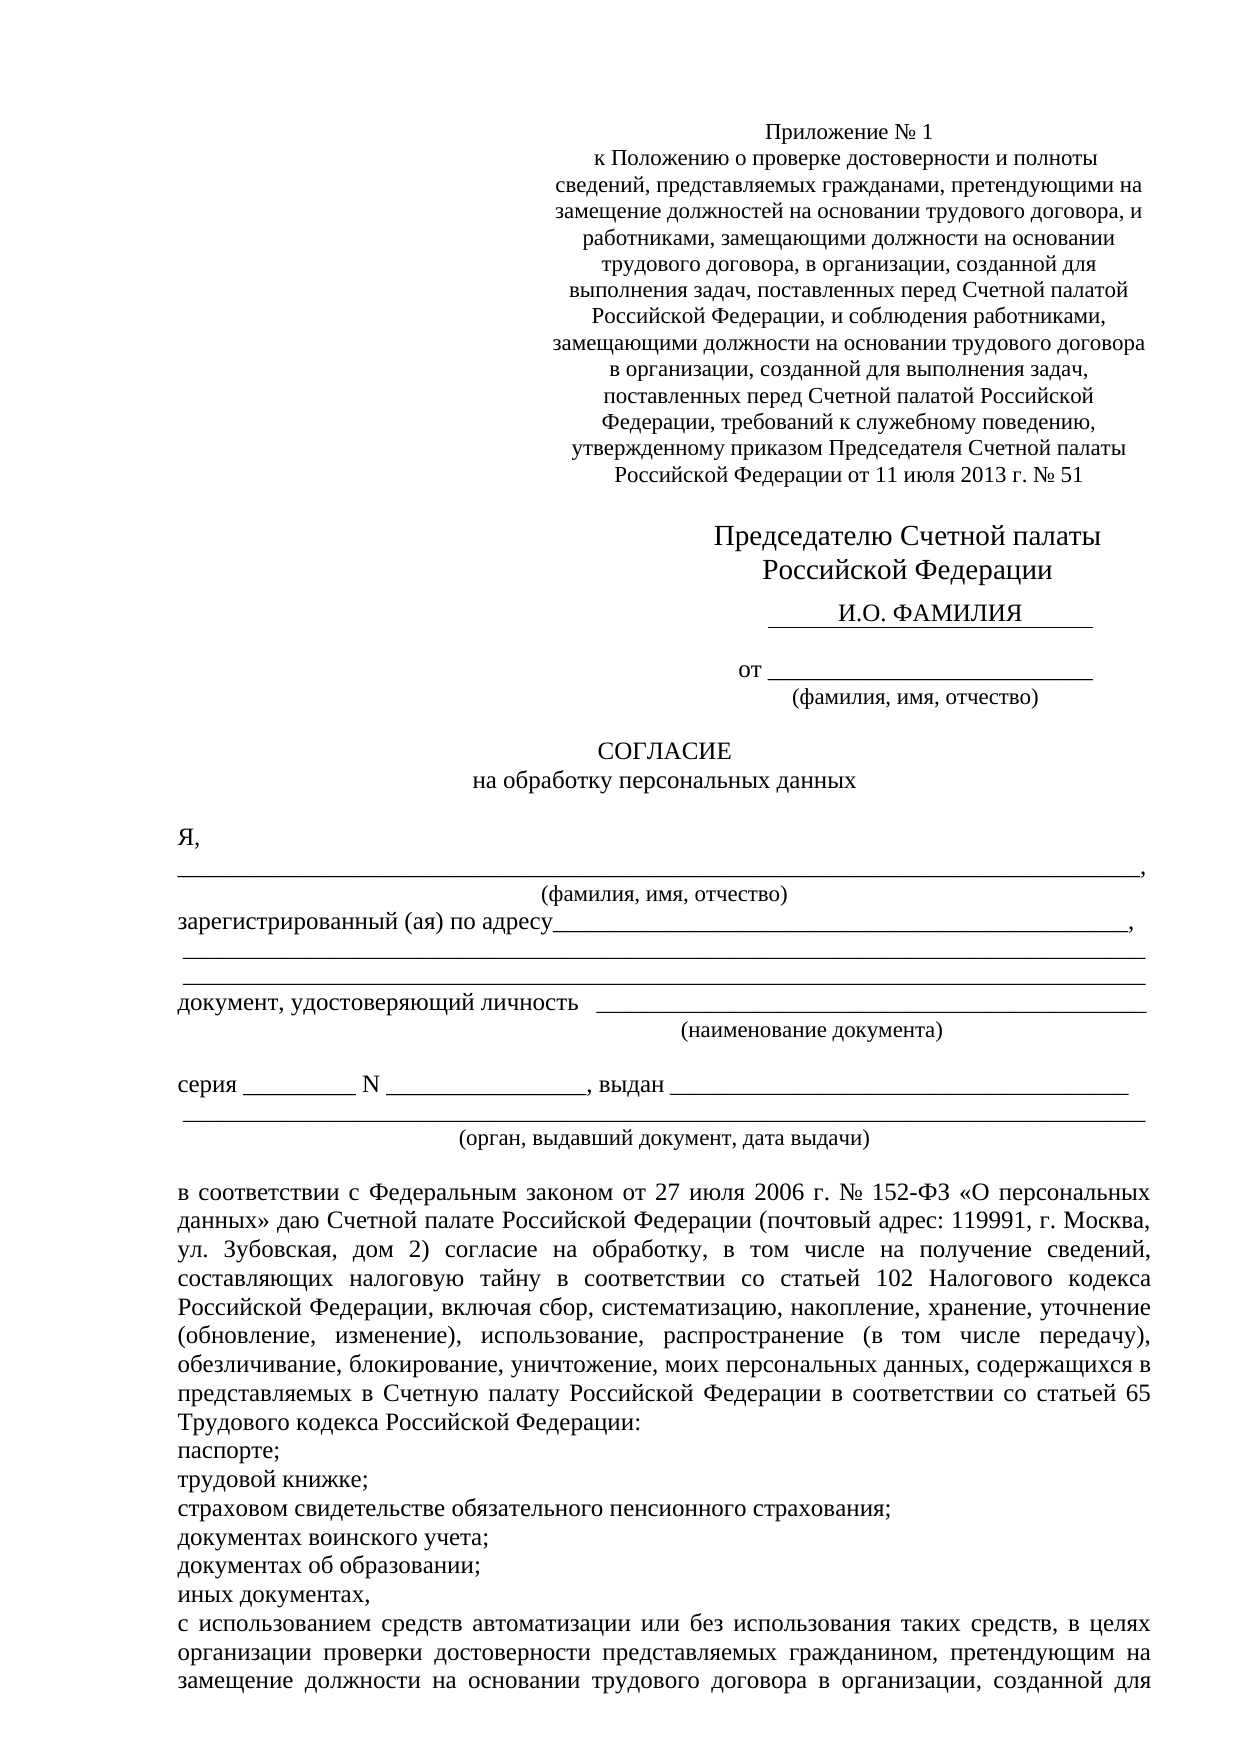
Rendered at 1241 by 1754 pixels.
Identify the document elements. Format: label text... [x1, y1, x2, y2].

text паспорте; [177, 1436, 1152, 1464]
text зарегистрированный (ая) по адресу______________________________________________, [177, 906, 1152, 935]
text на обработку персональных данных [177, 765, 1152, 793]
text документ, удостоверяющий личность ________________________________________________ [177, 987, 1152, 1016]
text Председателю Счетной палаты Российской Федерации [546, 518, 1152, 585]
text ____________________________________________________________________________________ [177, 961, 1152, 987]
text трудовой книжке; [177, 1464, 1152, 1493]
text (фамилия, имя, отчество) [679, 683, 1152, 709]
text ____________________________________________________________________________________ [177, 1098, 1152, 1124]
text к Положению о проверке достоверности и полноты сведений, представляемых гражданами, претендующими на замещение должностей на основании трудового договора, и работниками, замещающими должности на основании трудового договора, в организации, созданной для выполнения задач, поставленных перед Счетной палатой Российской Федерации, и соблюдения работниками, замещающими должности на основании трудового договора в организации, созданной для выполнения задач, поставленных перед Счетной палатой Российской Федерации, требований к служебному поведению, утвержденному приказом Председателя Счетной палаты Российской Федерации от 11 июля 2013 г. № 51 [546, 144, 1152, 487]
text (фамилия, имя, отчество) [177, 880, 1152, 906]
text документах воинского учета; [177, 1522, 1152, 1551]
text ____________________________________________________________________________________ [177, 935, 1152, 961]
text СОГЛАСИЕ [177, 736, 1152, 765]
text в соответствии с Федеральным законом от 27 июля 2006 г. № 152-ФЗ «О персональных данных» даю Счетной палате Российской Федерации (почтовый адрес: 119991, г. Москва, ул. Зубовская, дом 2) согласие на обработку, в том числе на получение сведений, составляющих налоговую тайну в соответствии со статьей 102 Налогового кодекса Российской Федерации, включая сбор, систематизацию, накопление, хранение, уточнение (обновление, изменение), использование, распространение (в том числе передачу), обезличивание, блокирование, уничтожение, моих персональных данных, содержащихся в представляемых в Счетную палату Российской Федерации в соответствии со статьей 65 Трудового кодекса Российской Федерации: [177, 1177, 1152, 1436]
text Я, _____________________________________________________________________________, [177, 822, 1152, 880]
text серия _________ N ________________, выдан ________________________________________ [177, 1069, 1152, 1098]
text страховом свидетельстве обязательного пенсионного страхования; [177, 1493, 1152, 1522]
text документах об образовании; [177, 1551, 1152, 1579]
table_header И.О. ФАМИЛИЯ [768, 585, 1093, 627]
text Приложение № 1 [546, 118, 1152, 144]
text (орган, выдавший документ, дата выдачи) [177, 1124, 1152, 1150]
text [177, 1608, 1152, 1694]
text от __________________________ [679, 654, 1152, 683]
text иных документах, [177, 1579, 1152, 1608]
text (наименование документа) [398, 1016, 1152, 1043]
